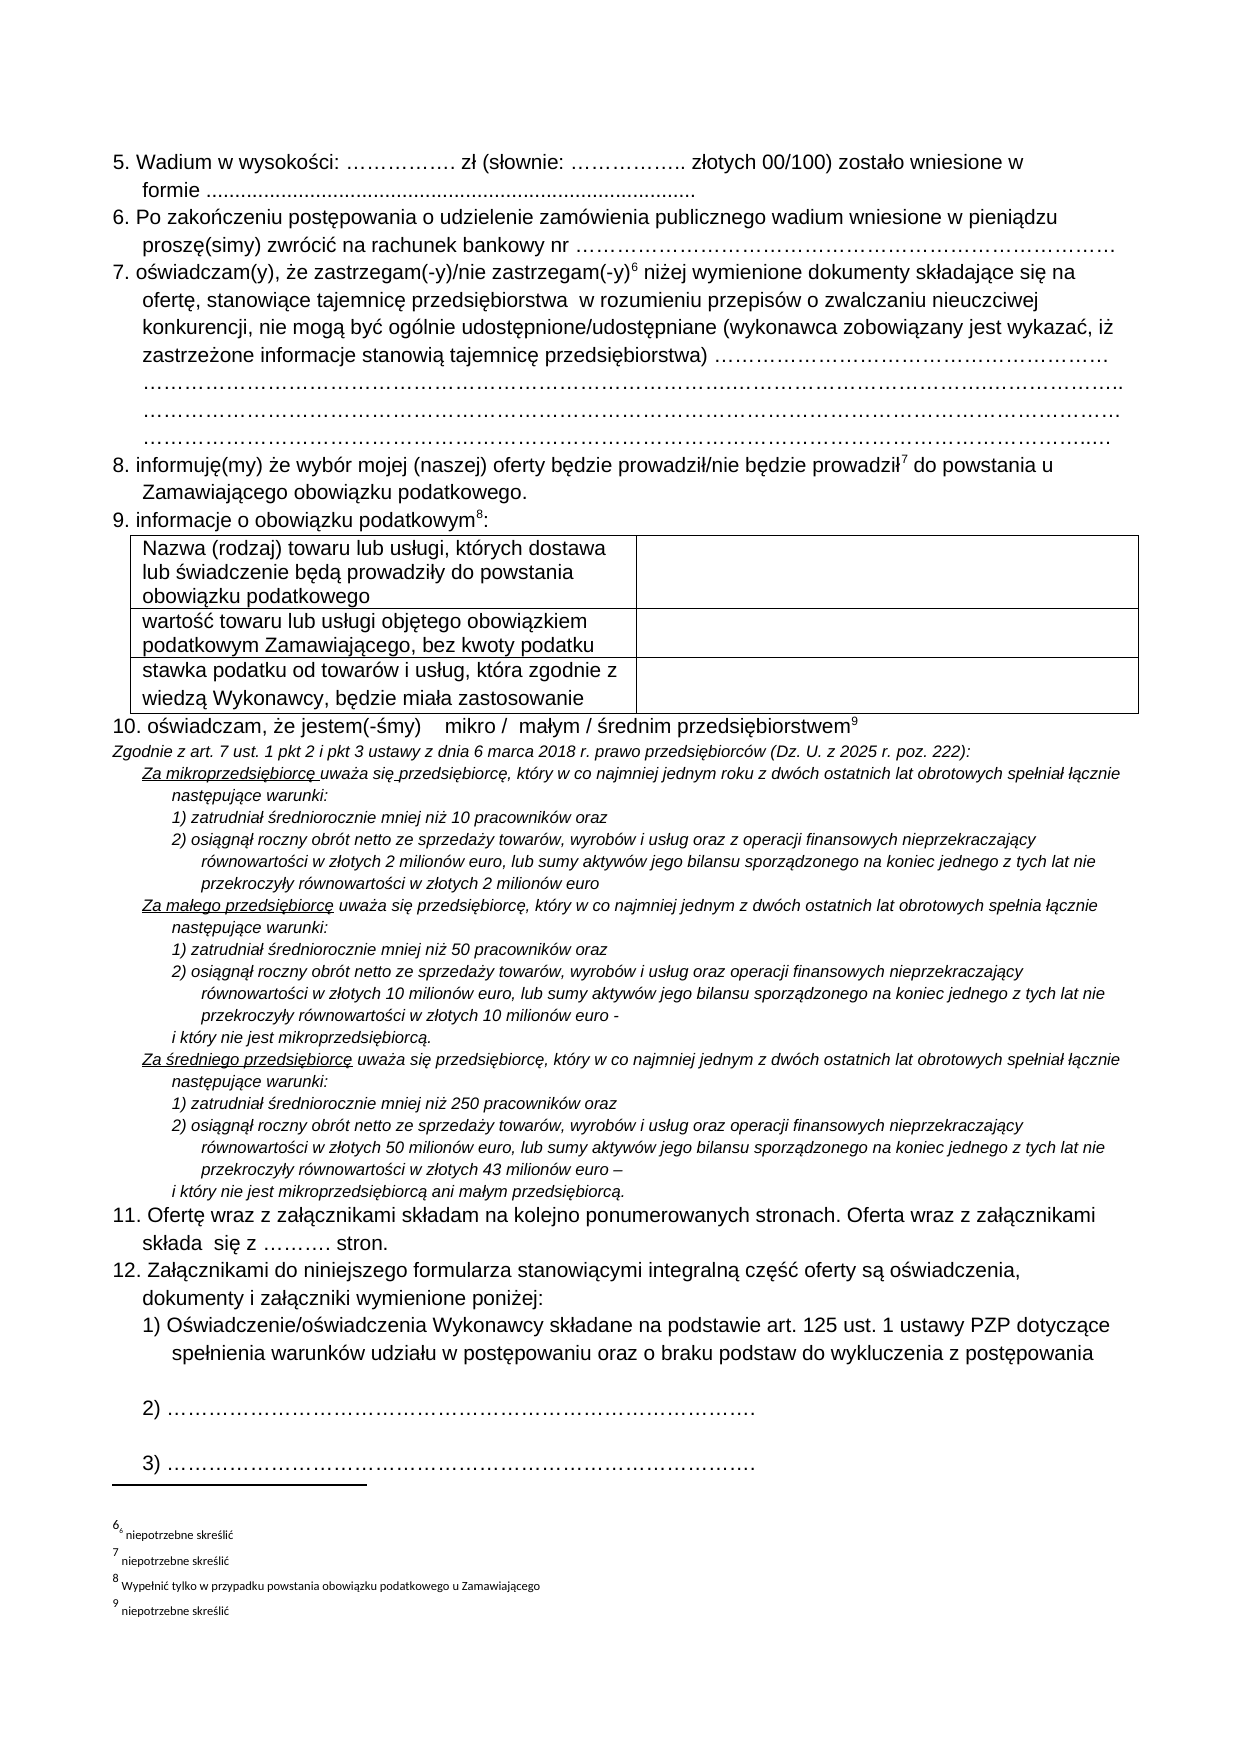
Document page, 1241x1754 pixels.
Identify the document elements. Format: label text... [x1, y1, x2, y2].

text Zgodnie z art. 7 ust. 1 pkt 2 i pkt 3 ustawy z dnia 6 marca 2018 r. prawo przedsiębiorców (Dz. U. z 2025 r. poz. 222): [112, 742, 1128, 761]
text 10. oświadczam, że jestem(-śmy) mikro / małym / średnim przedsiębiorstwem [112, 714, 1128, 738]
text 1) zatrudniał średniorocznie mniej niż 250 pracowników oraz [172, 1093, 1128, 1113]
table_cell wartość towaru lub usługi objętego obowiązkiem podatkowym Zamawiającego, bez kwoty podatku [131, 609, 636, 657]
text 7. oświadczam(y), że zastrzegam(-y)/nie zastrzegam(-y) niżej wymienione dokumenty składające się na ofertę, stanowiące tajemnicę przedsiębiorstwa w rozumieniu przepisów o zwalczaniu nieuczciwej konkurencji, nie mogą być ogólnie udostępnione/udostępniane (wykonawca zobowiązany jest wykazać, iż zastrzeżone informacje stanowią tajemnicę przedsiębiorstwa) ………………………………………………… ………………………………………………………………………….……………………………….……………….. ……………………………………………………………………………………………………………………………………………………………………………………………………………………………………………………..… [112, 260, 1128, 449]
text i który nie jest mikroprzedsiębiorcą ani małym przedsiębiorcą. [172, 1181, 1128, 1201]
table_header [637, 536, 1138, 608]
text 2) osiągnął roczny obrót netto ze sprzedaży towarów, wyrobów i usług oraz operacji finansowych nieprzekraczający równowartości w złotych 10 milionów euro, lub sumy aktywów jego bilansu sporządzonego na koniec jednego z tych lat nie przekroczyły równowartości w złotych 10 milionów euro - [172, 962, 1128, 1025]
text 2) …………………………………………………………………………. [142, 1396, 1128, 1420]
text 1) Oświadczenie/oświadczenia Wykonawcy składane na podstawie art. 125 ust. 1 ustawy PZP dotyczące spełnienia warunków udziału w postępowaniu oraz o braku podstaw do wykluczenia z postępowania [142, 1313, 1128, 1365]
text 12. Załącznikami do niniejszego formularza stanowiącymi integralną część oferty są oświadczenia, dokumenty i załączniki wymienione poniżej: [112, 1258, 1128, 1310]
text 11. Ofertę wraz z załącznikami składam na kolejno ponumerowanych stronach. Oferta wraz z załącznikami składa się z ………. stron. [112, 1203, 1128, 1255]
table_cell stawka podatku od towarów i usług, która zgodnie z wiedzą Wykonawcy, będzie miała zastosowanie [131, 658, 636, 713]
table_cell [637, 658, 1138, 713]
text Za małego przedsiębiorcę uważa się przedsiębiorcę, który w co najmniej jednym z dwóch ostatnich lat obrotowych spełnia łącznie następujące warunki: [142, 896, 1128, 937]
text Za mikroprzedsiębiorcę uważa się przedsiębiorcę, który w co najmniej jednym roku z dwóch ostatnich lat obrotowych spełniał łącznie następujące warunki: [142, 764, 1128, 805]
text 6. Po zakończeniu postępowania o udzielenie zamówienia publicznego wadium wniesione w pieniądzu proszę(simy) zwrócić na rachunek bankowy nr …………………………………………………………………… [112, 205, 1128, 256]
text 5. Wadium w wysokości: ……………. zł (słownie: …………….. złotych 00/100) zostało wniesione w formie ..................................................................................... [113, 150, 1128, 201]
text 9. informacje o obowiązku podatkowym: [112, 507, 1128, 531]
text i który nie jest mikroprzedsiębiorcą. [172, 1027, 1128, 1047]
text 1) zatrudniał średniorocznie mniej niż 10 pracowników oraz [172, 808, 1128, 827]
table_header Nazwa (rodzaj) towaru lub usługi, których dostawa lub świadczenie będą prowadziły do powstania obowiązku podatkowego [131, 536, 636, 608]
text 2) osiągnął roczny obrót netto ze sprzedaży towarów, wyrobów i usług oraz operacji finansowych nieprzekraczający równowartości w złotych 50 milionów euro, lub sumy aktywów jego bilansu sporządzonego na koniec jednego z tych lat nie przekroczyły równowartości w złotych 43 milionów euro – [172, 1115, 1128, 1178]
text Za średniego przedsiębiorcę uważa się przedsiębiorcę, który w co najmniej jednym z dwóch ostatnich lat obrotowych spełniał łącznie następujące warunki: [142, 1049, 1128, 1091]
table_cell [637, 609, 1138, 657]
text 2) osiągnął roczny obrót netto ze sprzedaży towarów, wyrobów i usług oraz z operacji finansowych nieprzekraczający równowartości w złotych 2 milionów euro, lub sumy aktywów jego bilansu sporządzonego na koniec jednego z tych lat nie przekroczyły równowartości w złotych 2 milionów euro [172, 830, 1128, 893]
text 8. informuję(my) że wybór mojej (naszej) oferty będzie prowadził/nie będzie prowadził do powstania u Zamawiającego obowiązku podatkowego. [112, 452, 1128, 504]
text 3) …………………………………………………………………………. [142, 1451, 1128, 1475]
text 1) zatrudniał średniorocznie mniej niż 50 pracowników oraz [172, 939, 1128, 959]
